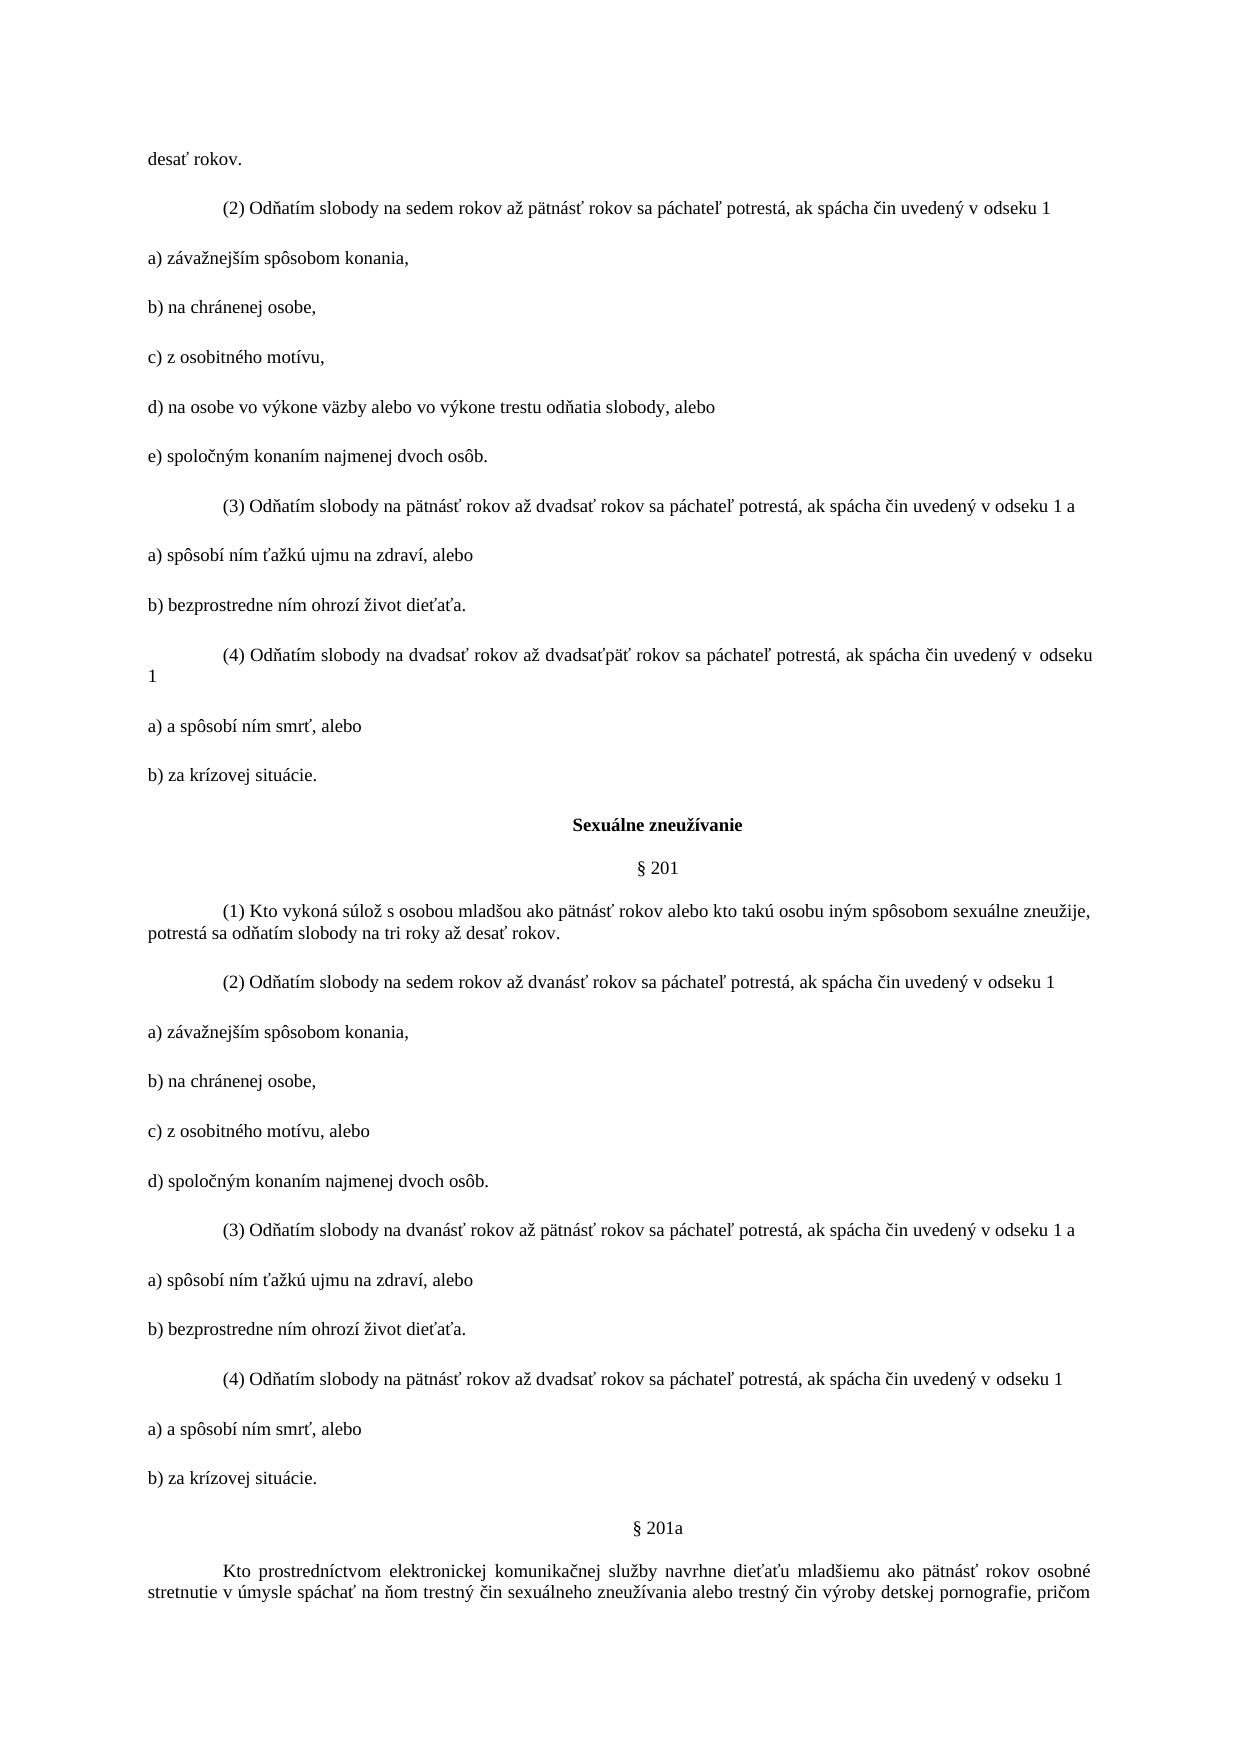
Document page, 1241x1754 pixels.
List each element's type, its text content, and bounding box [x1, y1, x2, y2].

text b) na chránenej osobe, [148, 1070, 1092, 1092]
text b) za krízovej situácie. [148, 1467, 1092, 1489]
text a) a spôsobí ním smrť, alebo [148, 1417, 1092, 1439]
text a) spôsobí ním ťažkú ujmu na zdraví, alebo [148, 544, 1092, 566]
text (4) Odňatím slobody na dvadsať rokov až dvadsaťpäť rokov sa páchateľ potrestá, ak spácha čin uvedený v odseku 1 [148, 643, 1092, 687]
text Sexuálne zneužívanie [148, 814, 1092, 835]
text b) bezprostredne ním ohrozí život dieťaťa. [148, 1318, 1092, 1340]
text c) z osobitného motívu, [148, 346, 1092, 368]
text e) spoločným konaním najmenej dvoch osôb. [148, 445, 1092, 467]
text (3) Odňatím slobody na pätnásť rokov až dvadsať rokov sa páchateľ potrestá, ak spácha čin uvedený v odseku 1 a [148, 495, 1092, 516]
text b) na chránenej osobe, [148, 296, 1092, 318]
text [148, 1560, 1092, 1603]
text a) spôsobí ním ťažkú ujmu na zdraví, alebo [148, 1269, 1092, 1290]
text § 201 [148, 857, 1092, 878]
text (2) Odňatím slobody na sedem rokov až pätnásť rokov sa páchateľ potrestá, ak spácha čin uvedený v odseku 1 [148, 197, 1092, 219]
text a) a spôsobí ním smrť, alebo [148, 715, 1092, 736]
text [148, 148, 1092, 169]
text (3) Odňatím slobody na dvanásť rokov až pätnásť rokov sa páchateľ potrestá, ak spácha čin uvedený v odseku 1 a [148, 1219, 1092, 1241]
text b) bezprostredne ním ohrozí život dieťaťa. [148, 594, 1092, 616]
text (1) Kto vykoná súlož s osobou mladšou ako pätnásť rokov alebo kto takú osobu iným spôsobom sexuálne zneužije, potrestá sa odňatím slobody na tri roky až desať rokov. [148, 900, 1092, 943]
text d) spoločným konaním najmenej dvoch osôb. [148, 1169, 1092, 1191]
text a) závažnejším spôsobom konania, [148, 1021, 1092, 1042]
text § 201a [148, 1517, 1092, 1538]
text b) za krízovej situácie. [148, 764, 1092, 786]
text (2) Odňatím slobody na sedem rokov až dvanásť rokov sa páchateľ potrestá, ak spácha čin uvedený v odseku 1 [148, 971, 1092, 993]
text (4) Odňatím slobody na pätnásť rokov až dvadsať rokov sa páchateľ potrestá, ak spácha čin uvedený v odseku 1 [148, 1368, 1092, 1389]
text a) závažnejším spôsobom konania, [148, 247, 1092, 268]
text c) z osobitného motívu, alebo [148, 1120, 1092, 1142]
text d) na osobe vo výkone väzby alebo vo výkone trestu odňatia slobody, alebo [148, 396, 1092, 417]
